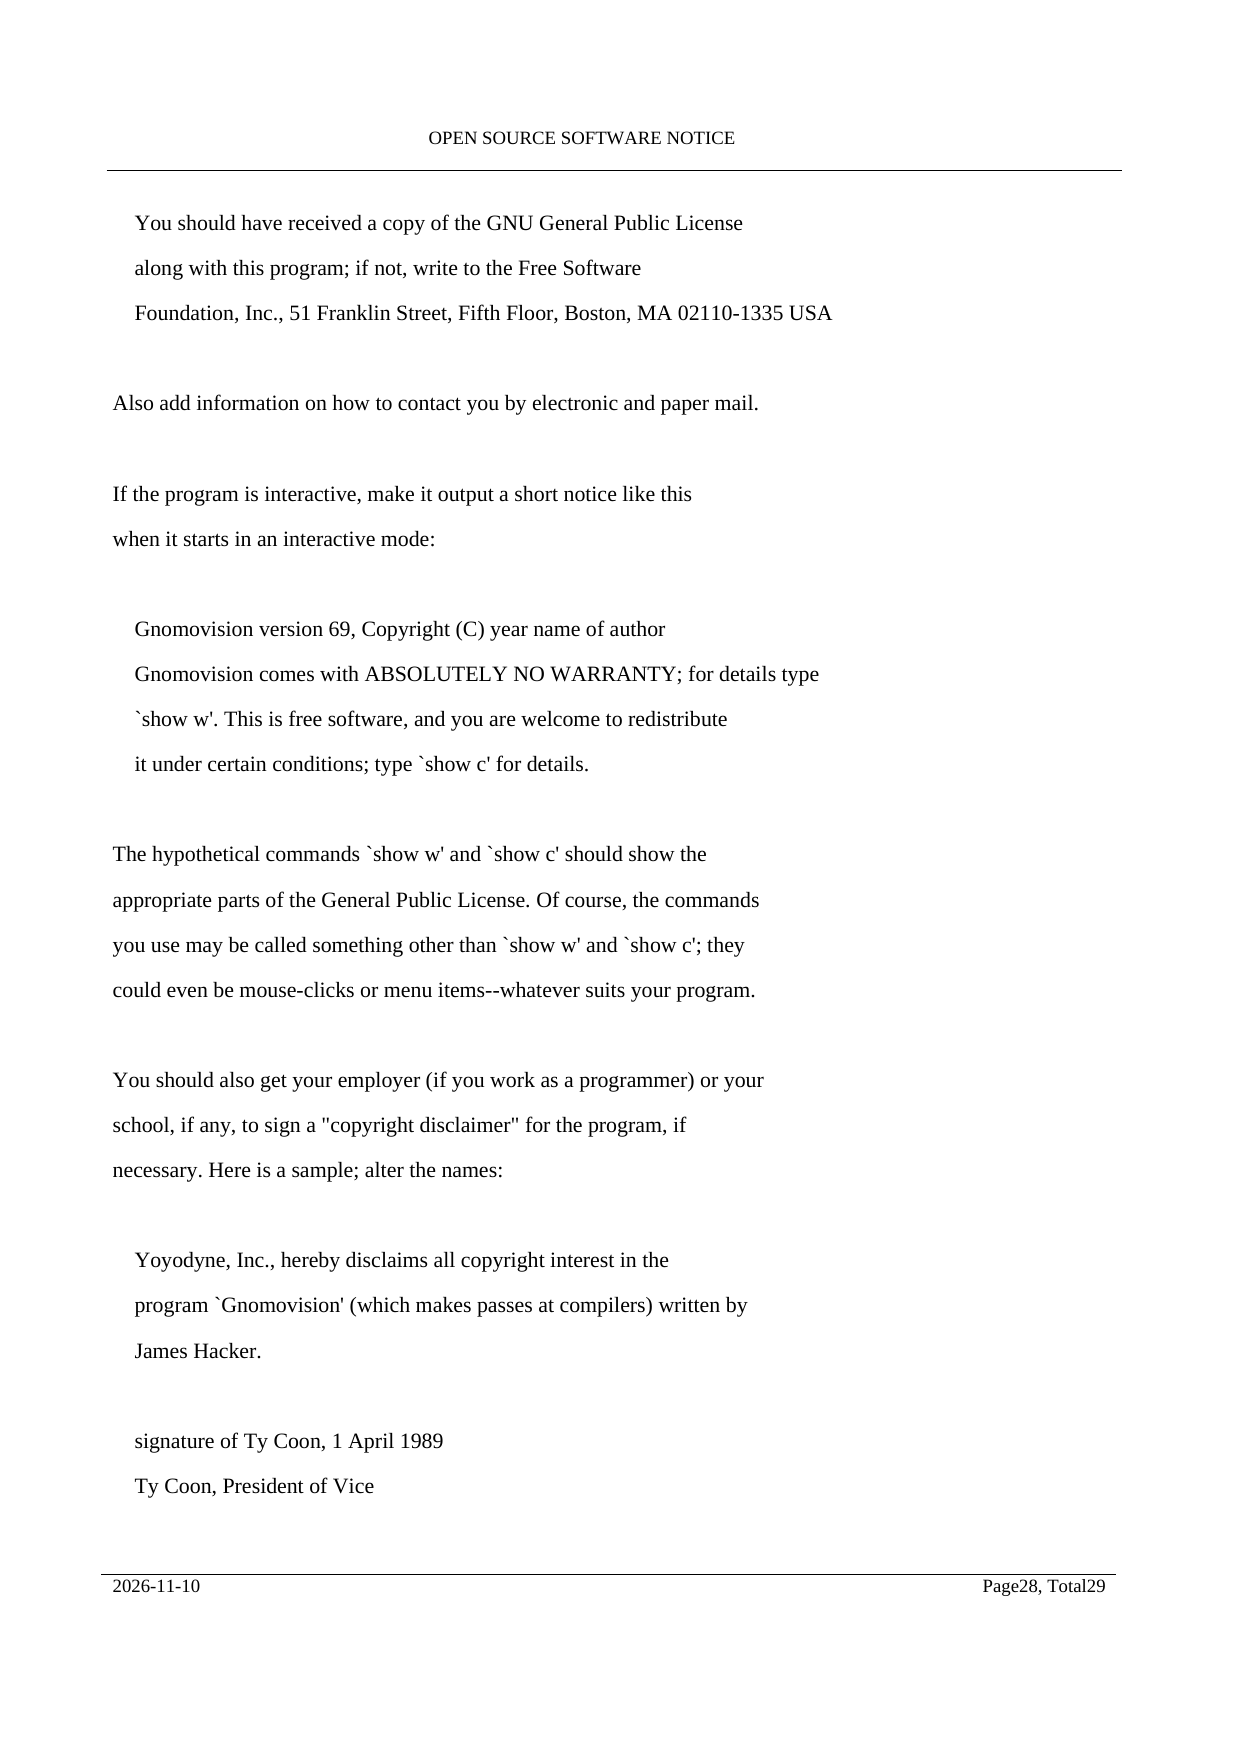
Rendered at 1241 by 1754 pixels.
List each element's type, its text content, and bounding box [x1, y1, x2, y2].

text Yoyodyne, Inc., hereby disclaims all copyright interest in the [112, 1244, 1128, 1276]
text James Hacker. [112, 1334, 1128, 1366]
text it under certain conditions; type `show c' for details. [112, 748, 1128, 780]
text you use may be called something other than `show w' and `show c'; they [112, 928, 1128, 961]
text appropriate parts of the General Public License. Of course, the commands [112, 883, 1128, 915]
text Ty Coon, President of Vice [112, 1469, 1128, 1502]
text `show w'. This is free software, and you are welcome to redistribute [112, 702, 1128, 735]
text when it starts in an interactive mode: [112, 522, 1128, 554]
text Gnomovision comes with ABSOLUTELY NO WARRANTY; for details type [112, 657, 1128, 690]
text You should also get your employer (if you work as a programmer) or your [112, 1063, 1128, 1096]
text school, if any, to sign a "copyright disclaimer" for the program, if [112, 1108, 1128, 1141]
text The hypothetical commands `show w' and `show c' should show the [112, 838, 1128, 870]
text necessary. Here is a sample; alter the names: [112, 1153, 1128, 1186]
text along with this program; if not, write to the Free Software [112, 251, 1128, 284]
text Foundation, Inc., 51 Franklin Street, Fifth Floor, Boston, MA 02110-1335 USA [112, 297, 1128, 329]
text program `Gnomovision' (which makes passes at compilers) written by [112, 1289, 1128, 1321]
text Also add information on how to contact you by electronic and paper mail. [112, 387, 1128, 419]
text signature of Ty Coon, 1 April 1989 [112, 1424, 1128, 1457]
text could even be mouse-clicks or menu items--whatever suits your program. [112, 973, 1128, 1006]
text You should have received a copy of the GNU General Public License [112, 206, 1128, 239]
text If the program is interactive, make it output a short notice like this [112, 477, 1128, 509]
text Gnomovision version 69, Copyright (C) year name of author [112, 612, 1128, 645]
